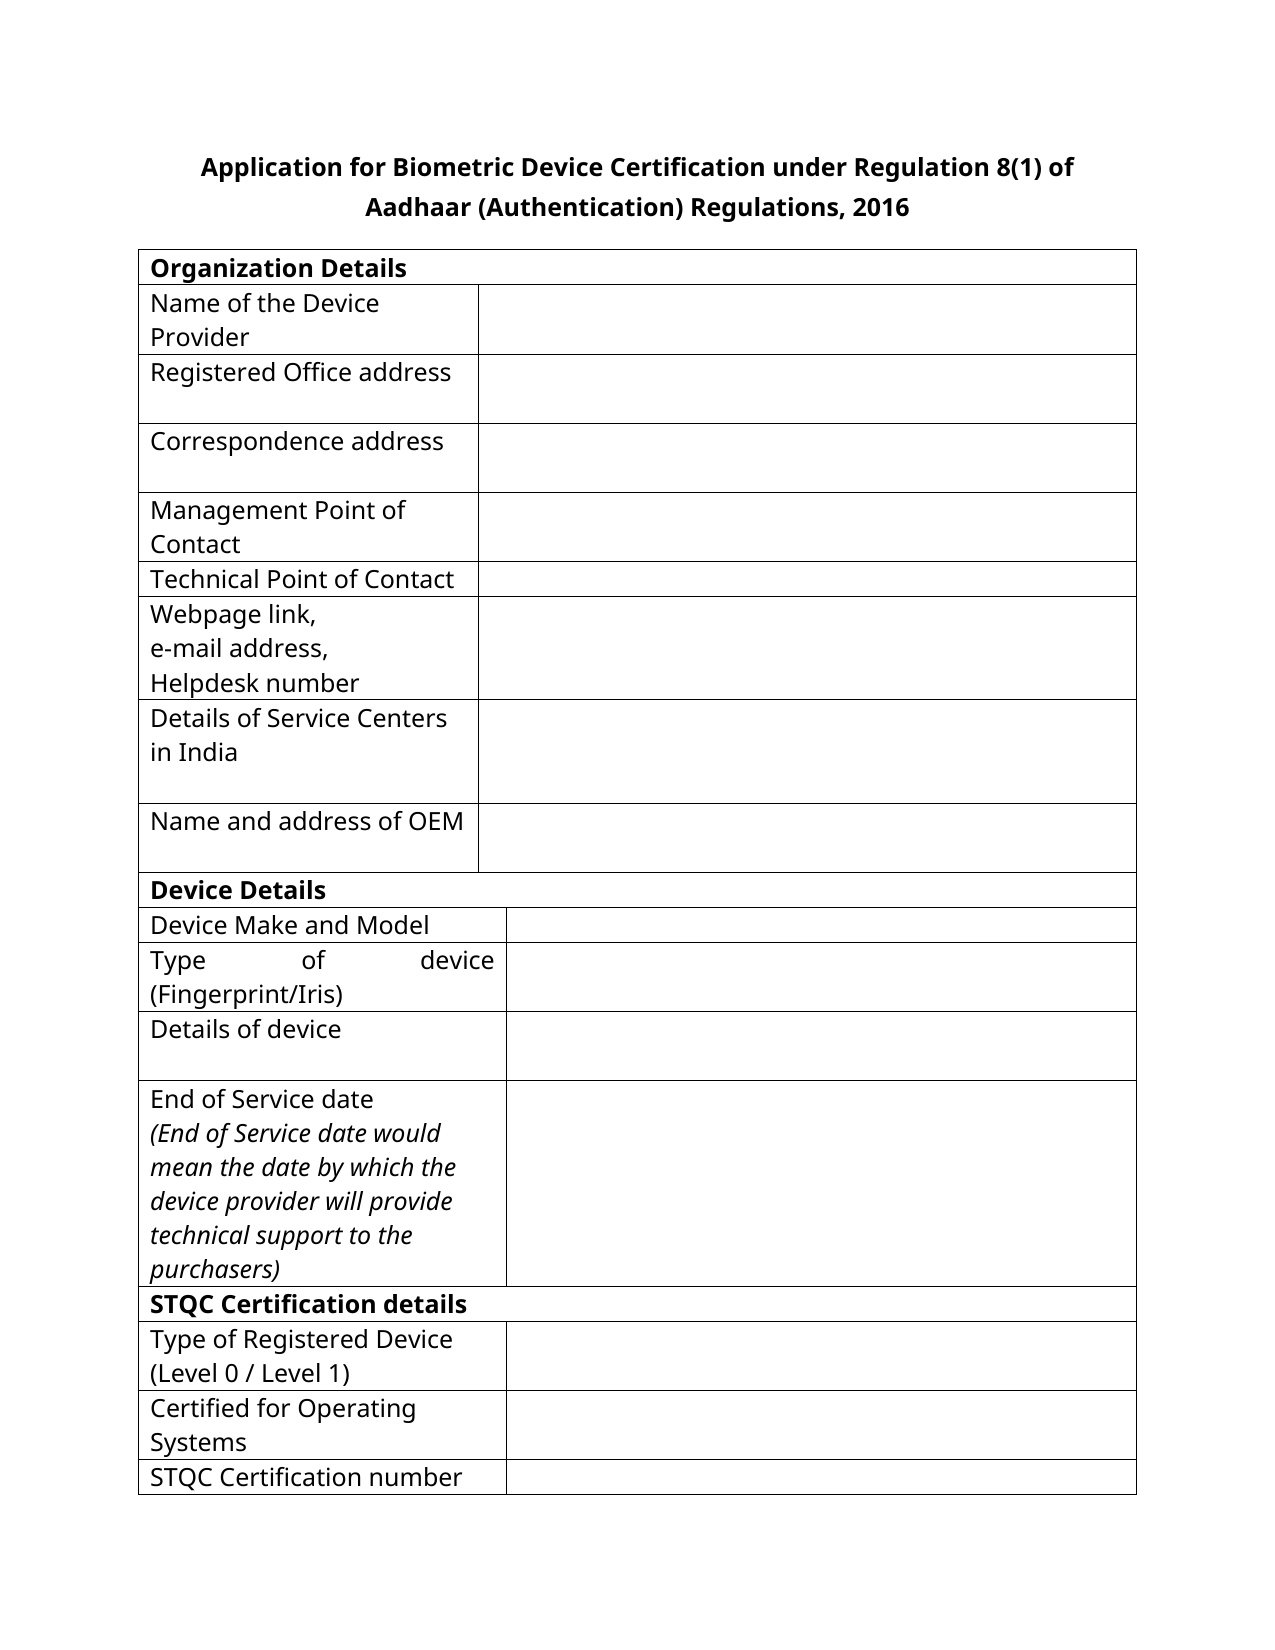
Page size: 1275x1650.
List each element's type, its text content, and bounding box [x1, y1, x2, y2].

table_cell Type of Registered Device (Level 0 / Level 1) [139, 1322, 506, 1390]
table_cell End of Service date (End of Service date would mean the date by which the device provider will provide technical support to the purchasers) [139, 1081, 506, 1286]
table_cell [507, 1081, 1136, 1286]
table_cell [507, 1012, 1136, 1080]
table_cell [507, 908, 1136, 942]
table_cell [479, 562, 1136, 596]
table_cell STQC Certification details [139, 1287, 1136, 1321]
table_cell [479, 700, 1136, 802]
text Application for Biometric Device Certification under Regulation 8(1) of Aadhaar (Authentication) Regulations, 2016 [150, 150, 1125, 223]
table_cell Name of the Device Provider [139, 285, 478, 353]
table_cell Type of device (Fingerprint/Iris) [139, 943, 506, 1011]
table_cell [479, 493, 1136, 561]
table_cell [507, 1460, 1136, 1494]
table_cell Name and address of OEM [139, 804, 478, 872]
table_cell [479, 285, 1136, 353]
table_cell STQC Certification number [139, 1460, 506, 1494]
table_header Organization Details [139, 250, 1136, 284]
table_cell [507, 943, 1136, 1011]
table_cell [507, 1391, 1136, 1459]
table_cell Webpage link, e-mail address, Helpdesk number [139, 597, 478, 699]
table_cell [479, 804, 1136, 872]
table_cell [479, 355, 1136, 423]
table_cell Details of Service Centers in India [139, 700, 478, 802]
table_cell [479, 424, 1136, 492]
table_cell Details of device [139, 1012, 506, 1080]
table_cell Device Make and Model [139, 908, 506, 942]
table_cell Technical Point of Contact [139, 562, 478, 596]
table_cell [507, 1322, 1136, 1390]
table_cell Registered Office address [139, 355, 478, 423]
table_cell Correspondence address [139, 424, 478, 492]
table_cell Certified for Operating Systems [139, 1391, 506, 1459]
table_cell Device Details [139, 873, 1136, 907]
table_cell [479, 597, 1136, 699]
table_cell Management Point of Contact [139, 493, 478, 561]
